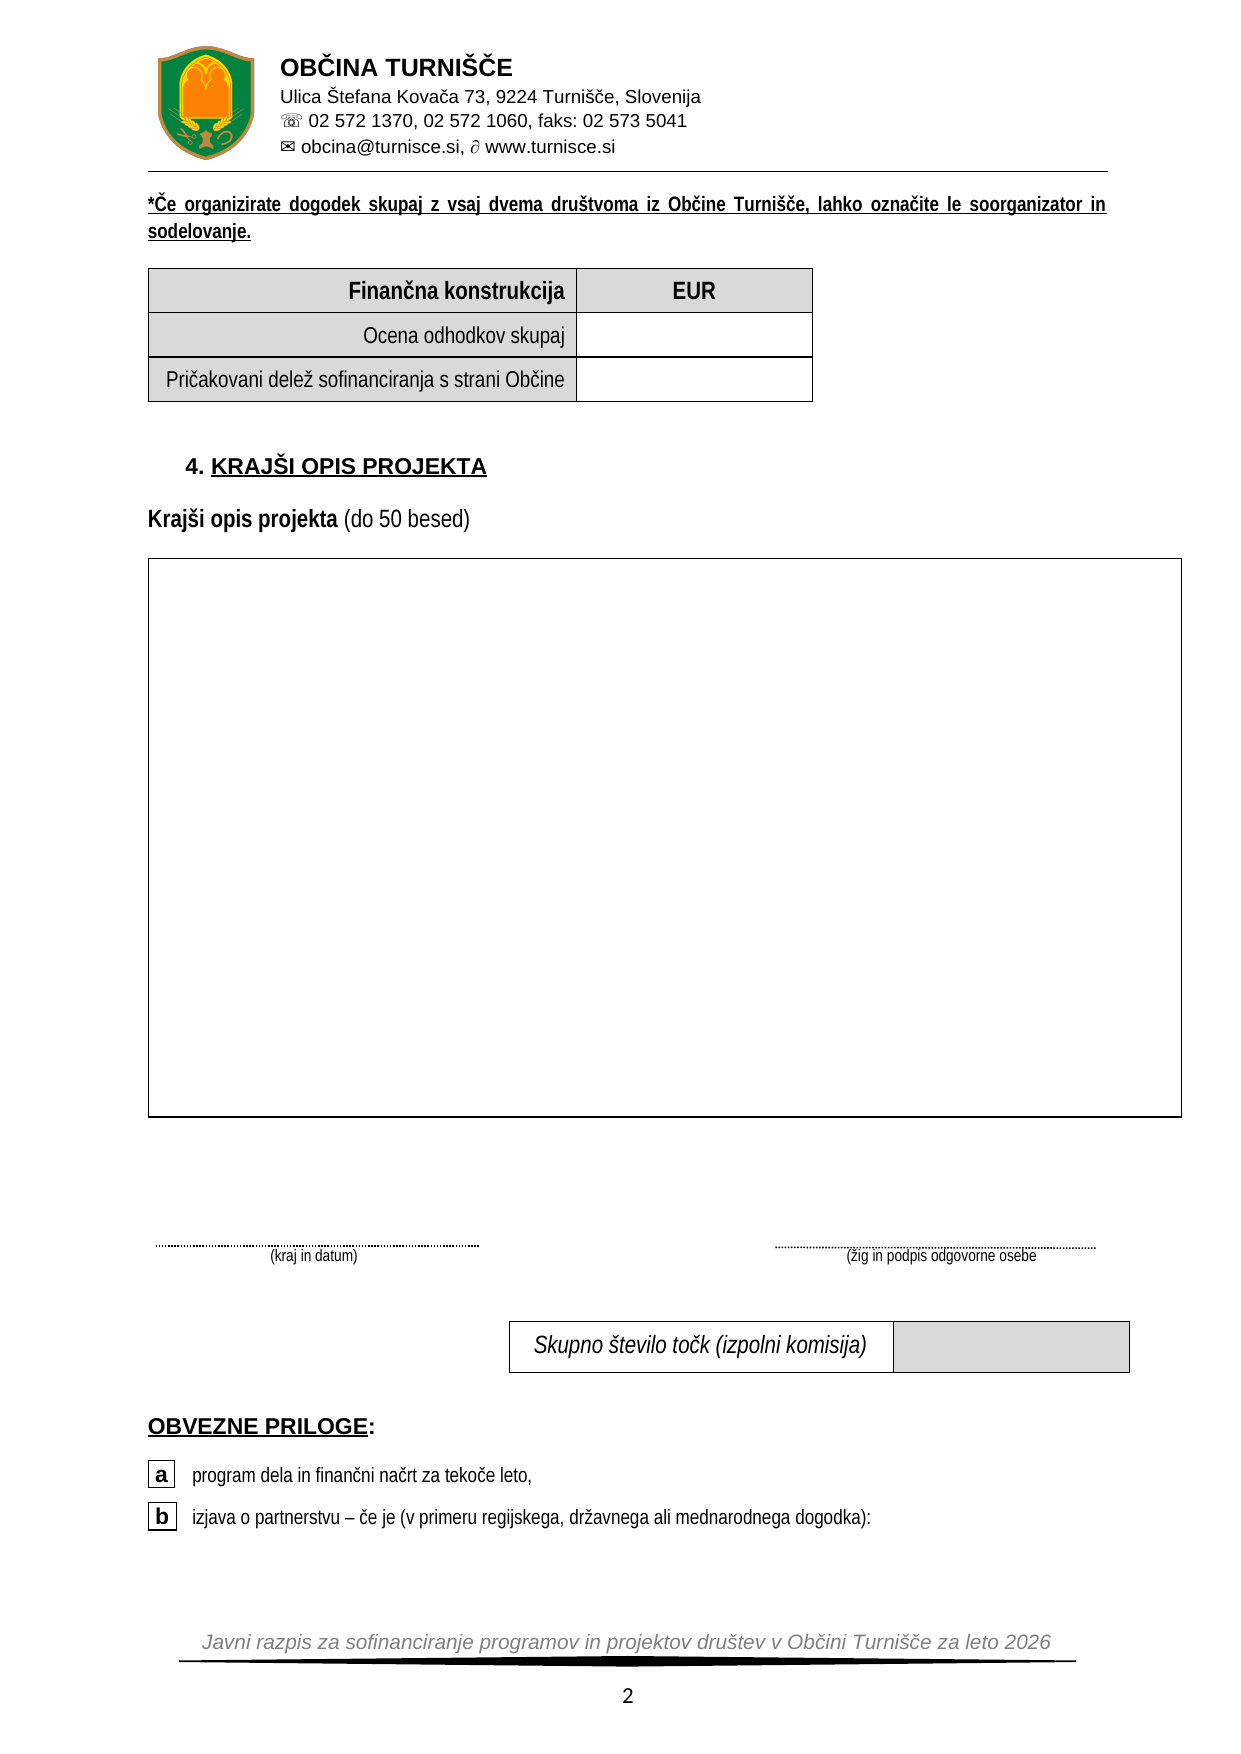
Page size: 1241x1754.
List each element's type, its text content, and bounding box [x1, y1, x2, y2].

text *Če organizirate dogodek skupaj z vsaj dvema društvoma iz Občine Turnišče, lahko označite le soorganizator in sodelovanje. [148, 192, 1107, 213]
table_cell Ocena odhodkov skupaj [149, 313, 576, 356]
table_header Skupno število točk (izpolni komisija) [510, 1322, 893, 1372]
table_cell [577, 358, 812, 401]
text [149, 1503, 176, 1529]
text Krajši opis projekta (do 50 besed) [148, 504, 1107, 532]
table_header EUR [577, 269, 812, 312]
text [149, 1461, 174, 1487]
text 4. KRAJŠI OPIS PROJEKTA [185, 453, 1107, 479]
table_cell Pričakovani delež sofinanciranja s strani Občine [149, 358, 576, 401]
text b izjava o partnerstvu – če je (v primeru regijskega, državnega ali mednarodnega dogodka): [177, 1502, 1107, 1531]
table_header [894, 1322, 1129, 1372]
text a program dela in finančni načrt za tekoče leto, [175, 1459, 1107, 1488]
text (žig in podpis odgovorne osebe [775, 1246, 1107, 1265]
picture [147, 44, 265, 162]
text OBVEZNE PRILOGE: [148, 1413, 1107, 1439]
text (kraj in datum) [148, 1246, 480, 1265]
text *Če organizirate dogodek skupaj z vsaj dvema društvoma iz Občine Turnišče, lahko označite le soorganizator in sodelovanje. [148, 214, 1107, 243]
table_header [149, 559, 1181, 1116]
table_cell [577, 313, 812, 356]
table_header Finančna konstrukcija [149, 269, 576, 312]
